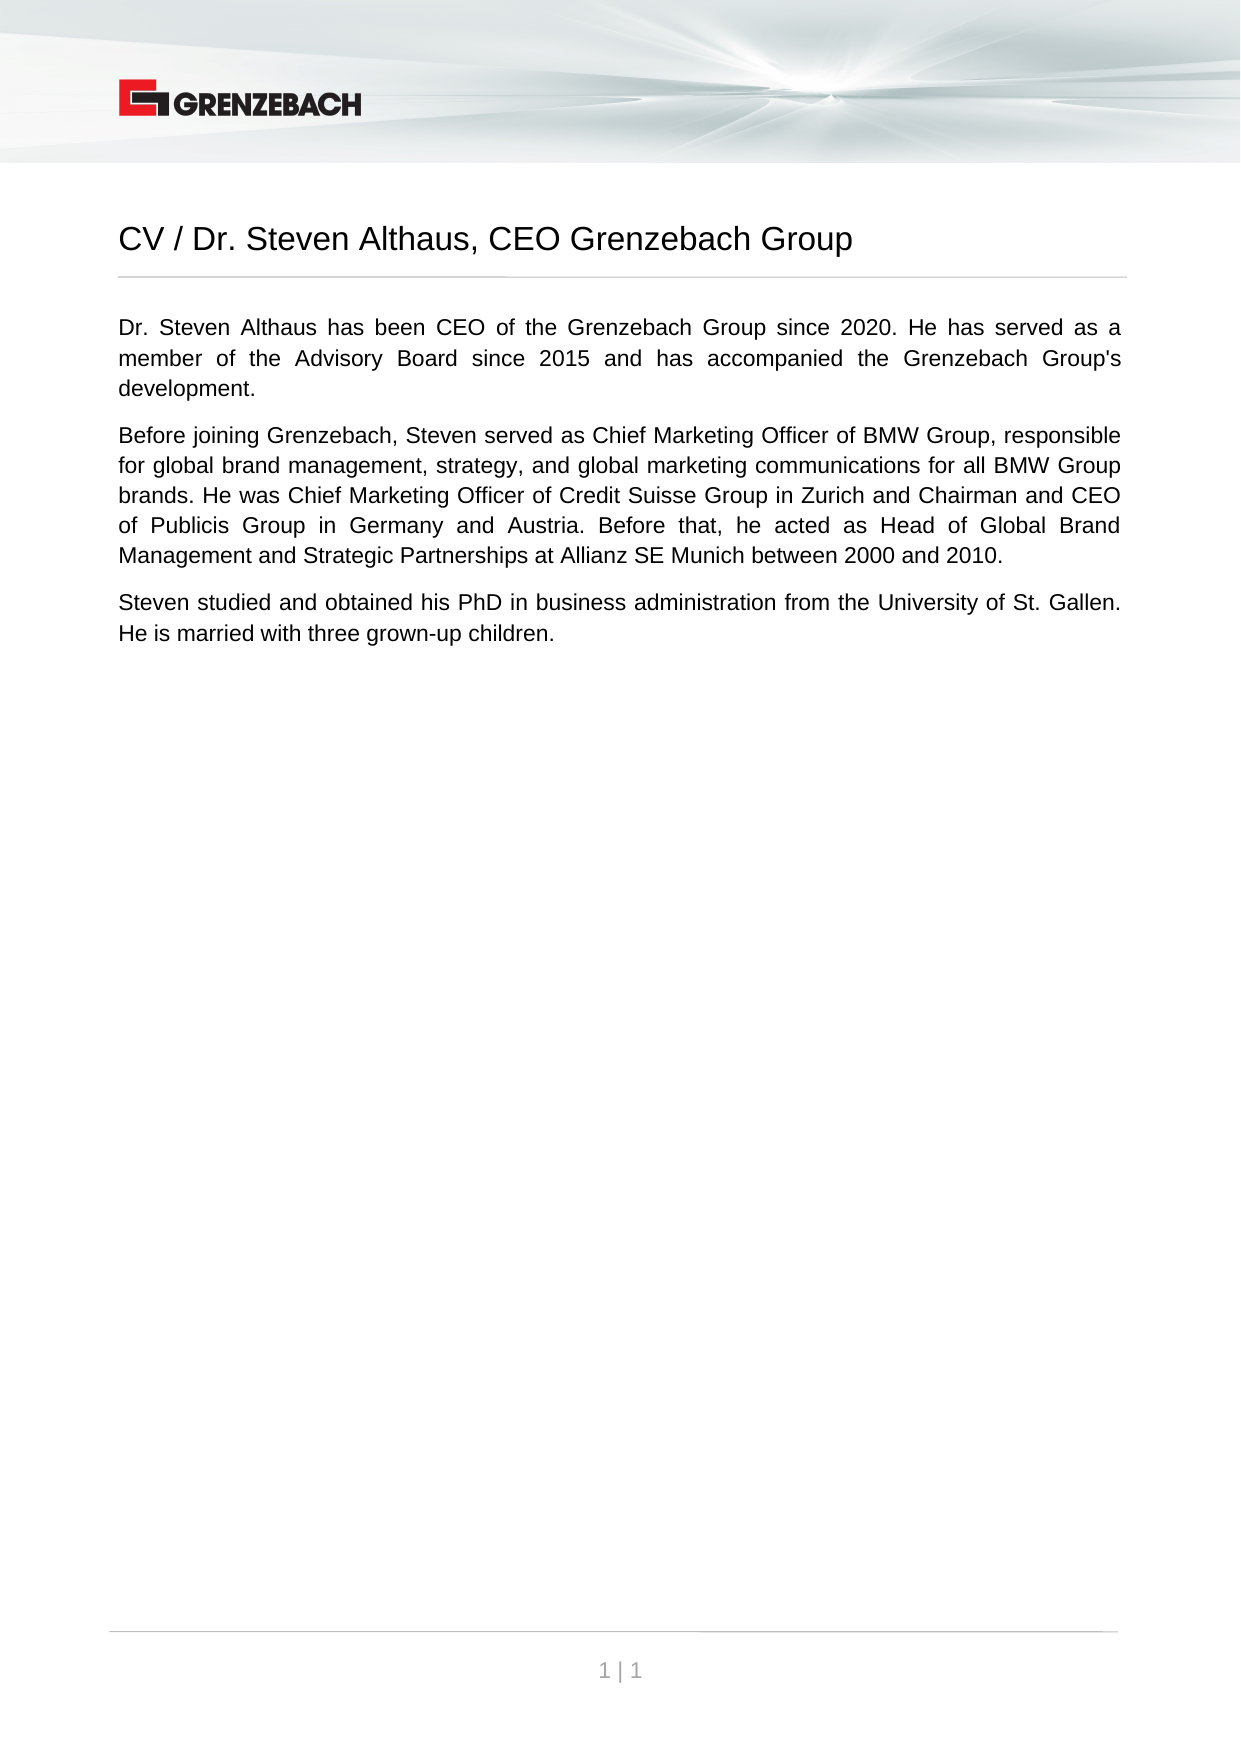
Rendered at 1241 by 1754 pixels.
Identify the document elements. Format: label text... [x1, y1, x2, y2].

subtitle CV / Dr. Steven Althaus, CEO Grenzebach Group [118, 219, 1122, 258]
picture [0, 0, 1241, 163]
text Steven studied and obtained his PhD in business administration from the University of St. Gallen. He is married with three grown-up children. [118, 589, 1122, 646]
text Dr. Steven Althaus has been CEO of the Grenzebach Group since 2020. He has served as a member of the Advisory Board since 2015 and has accompanied the Grenzebach Group's development. [118, 314, 1122, 401]
text Before joining Grenzebach, Steven served as Chief Marketing Officer of BMW Group, responsible for global brand management, strategy, and global marketing communications for all BMW Group brands. He was Chief Marketing Officer of Credit Suisse Group in Zurich and Chairman and CEO of Publicis Group in Germany and Austria. Before that, he acted as Head of Global Brand Management and Strategic Partnerships at Allianz SE Munich between 2000 and 2010. [118, 422, 1122, 569]
